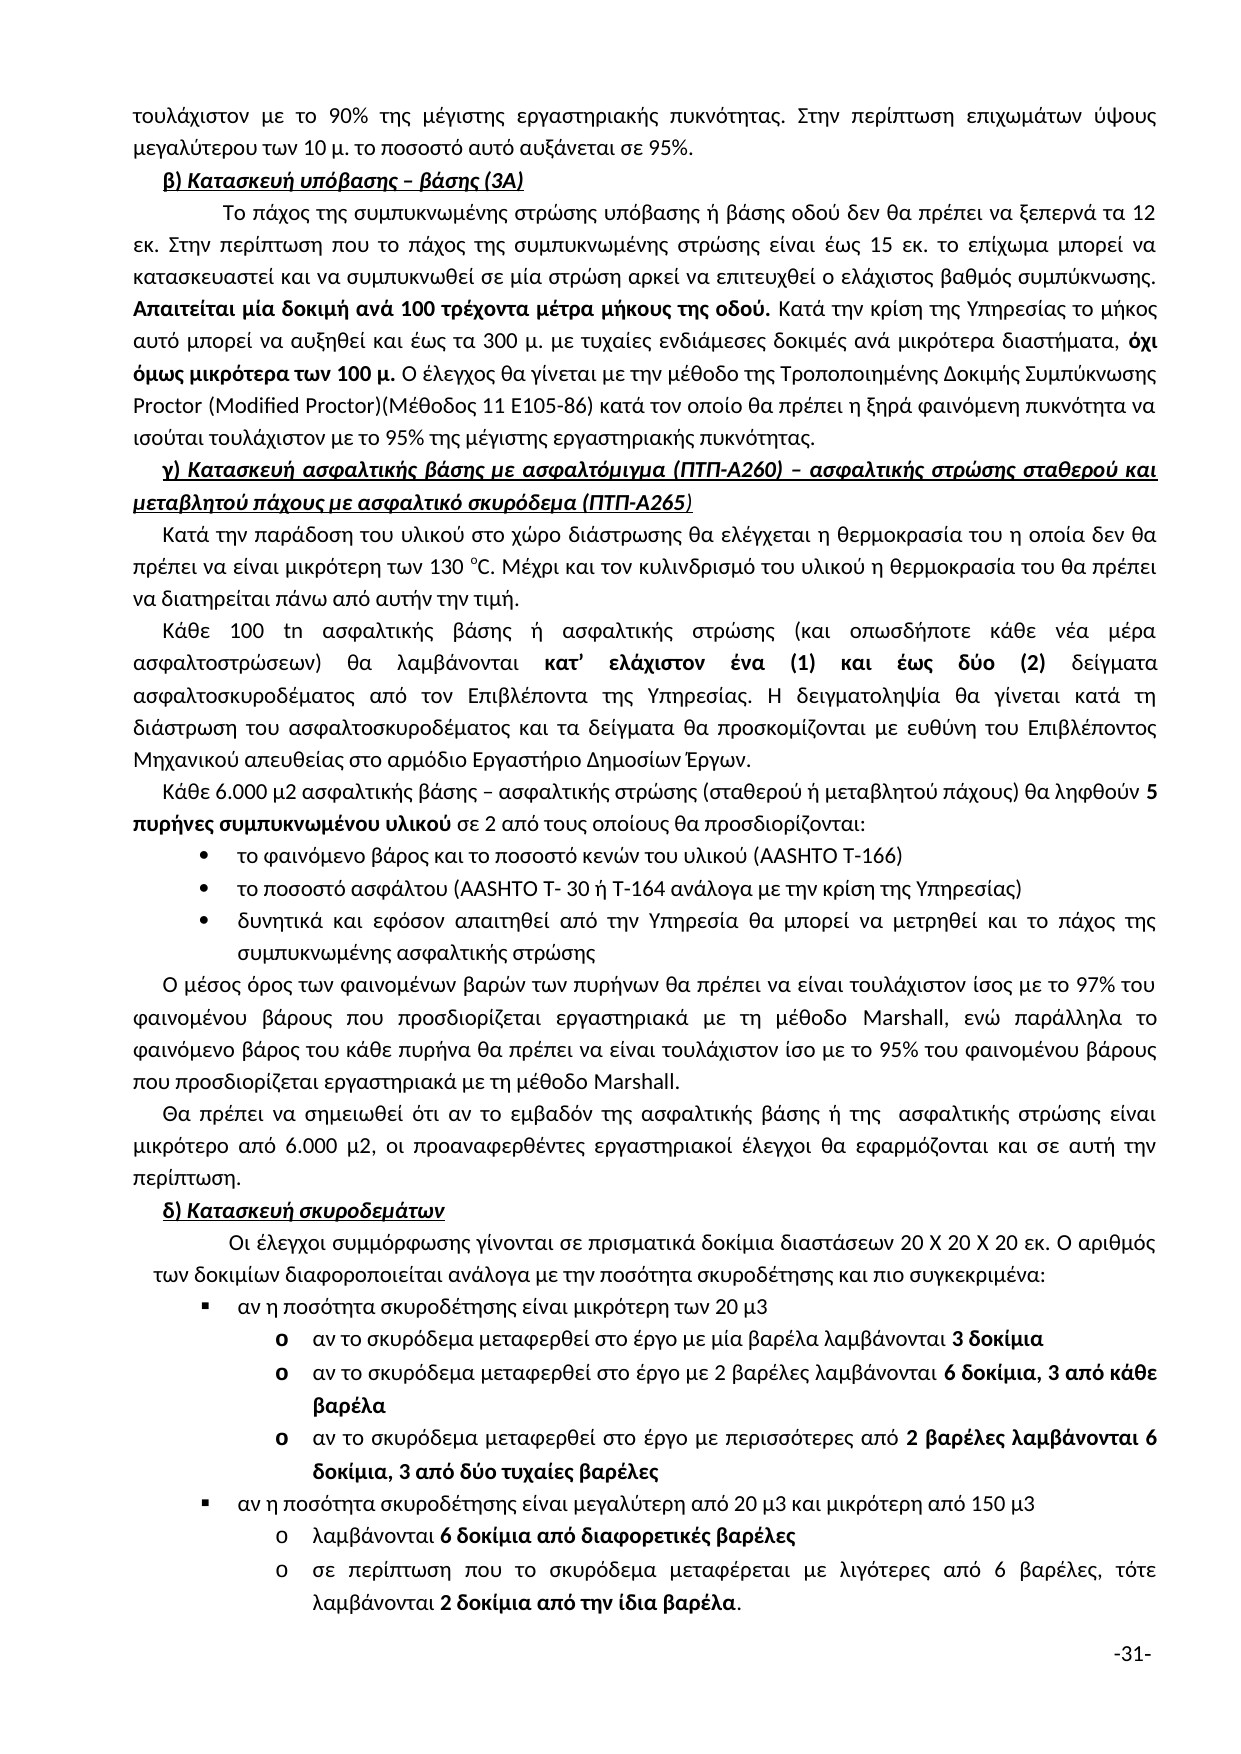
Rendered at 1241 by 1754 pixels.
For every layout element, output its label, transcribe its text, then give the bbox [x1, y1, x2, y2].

text δ) Κατασκευή σκυροδεμάτων [133, 1196, 1158, 1224]
list αν η ποσότητα σκυροδέτησης είναι μικρότερη των 20 μ3 [200, 1292, 1158, 1320]
list το ποσοστό ασφάλτου (AASHTO T- 30 ή T-164 ανάλογα με την κρίση της Υπηρεσίας) [200, 874, 1158, 902]
text Το πάχος της συμπυκνωμένης στρώσης υπόβασης ή βάσης οδού δεν θα πρέπει να ξεπερνά τα 12 εκ. Στην περίπτωση που το πάχος της συμπυκνωμένης στρώσης είναι έως 15 εκ. το επίχωμα μπορεί να κατασκευαστεί και να συμπυκνωθεί σε μία στρώση αρκεί να επιτευχθεί ο ελάχιστος βαθμός συμπύκνωσης. Απαιτείται μία δοκιμή ανά 100 τρέχοντα μέτρα μήκους της οδού. Κατά την κρίση της Υπηρεσίας το μήκος αυτό μπορεί να αυξηθεί και έως τα 300 μ. με τυχαίες ενδιάμεσες δοκιμές ανά μικρότερα διαστήματα, όχι όμως μικρότερα των 100 μ. Ο έλεγχος θα γίνεται με την μέθοδο της Τροποποιημένης Δοκιμής Συμπύκνωσης Proctor (Modified Proctor)(Μέθοδος 11 Ε105-86) κατά τον οποίο θα πρέπει η ξηρά φαινόμενη πυκνότητα να ισούται τουλάχιστον με το 95% της μέγιστης εργαστηριακής πυκνότητας. [133, 198, 1158, 451]
list λαμβάνονται 6 δοκίμια από διαφορετικές βαρέλες [275, 1521, 1158, 1550]
list αν το σκυρόδεμα μεταφερθεί στο έργο με μία βαρέλα λαμβάνονται 3 δοκίμια [275, 1324, 1158, 1354]
text Θα πρέπει να σημειωθεί ότι αν το εμβαδόν της ασφαλτικής βάσης ή της ασφαλτικής στρώσης είναι μικρότερο από 6.000 μ2, οι προαναφερθέντες εργαστηριακοί έλεγχοι θα εφαρμόζονται και σε αυτή την περίπτωση. [133, 1099, 1158, 1192]
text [133, 101, 1158, 162]
list σε περίπτωση που το σκυρόδεμα μεταφέρεται με λιγότερες από 6 βαρέλες, τότε λαμβάνονται 2 δοκίμια από την ίδια βαρέλα. [275, 1555, 1158, 1616]
list αν το σκυρόδεμα μεταφερθεί στο έργο με 2 βαρέλες λαμβάνονται 6 δοκίμια, 3 από κάθε βαρέλα [275, 1358, 1158, 1419]
text Ο μέσος όρος των φαινομένων βαρών των πυρήνων θα πρέπει να είναι τουλάχιστον ίσος με το 97% του φαινομένου βάρους που προσδιορίζεται εργαστηριακά με τη μέθοδο Marshall, ενώ παράλληλα το φαινόμενο βάρος του κάθε πυρήνα θα πρέπει να είναι τουλάχιστον ίσο με το 95% του φαινομένου βάρους που προσδιορίζεται εργαστηριακά με τη μέθοδο Marshall. [133, 970, 1158, 1095]
text Κάθε 100 tn ασφαλτικής βάσης ή ασφαλτικής στρώσης (και οπωσδήποτε κάθε νέα μέρα ασφαλτοστρώσεων) θα λαμβάνονται κατ’ ελάχιστον ένα (1) και έως δύο (2) δείγματα ασφαλτοσκυροδέματος από τον Επιβλέποντα της Υπηρεσίας. Η δειγματοληψία θα γίνεται κατά τη διάστρωση του ασφαλτοσκυροδέματος και τα δείγματα θα προσκομίζονται με ευθύνη του Επιβλέποντος Μηχανικού απευθείας στο αρμόδιο Εργαστήριο Δημοσίων Έργων. [133, 616, 1158, 773]
text γ) Κατασκευή ασφαλτικής βάσης με ασφαλτόμιγμα (ΠΤΠ-Α260) – ασφαλτικής στρώσης σταθερού και μεταβλητού πάχους με ασφαλτικό σκυρόδεμα (ΠΤΠ-Α265) [133, 455, 1158, 516]
text Κατά την παράδοση του υλικού στο χώρο διάστρωσης θα ελέγχεται η θερμοκρασία του η οποία δεν θα πρέπει να είναι μικρότερη των 130 οC. Μέχρι και τον κυλινδρισμό του υλικού η θερμοκρασία του θα πρέπει να διατηρείται πάνω από αυτήν την τιμή. [133, 520, 1158, 612]
list αν η ποσότητα σκυροδέτησης είναι μεγαλύτερη από 20 μ3 και μικρότερη από 150 μ3 [200, 1489, 1158, 1517]
list αν το σκυρόδεμα μεταφερθεί στο έργο με περισσότερες από 2 βαρέλες λαμβάνονται 6 δοκίμια, 3 από δύο τυχαίες βαρέλες [275, 1423, 1158, 1485]
text β) Κατασκευή υπόβασης – βάσης (3Α) [133, 166, 1158, 194]
text Κάθε 6.000 μ2 ασφαλτικής βάσης – ασφαλτικής στρώσης (σταθερού ή μεταβλητού πάχους) θα ληφθούν 5 πυρήνες συμπυκνωμένου υλικού σε 2 από τους οποίους θα προσδιορίζονται: [133, 777, 1158, 837]
text Οι έλεγχοι συμμόρφωσης γίνονται σε πρισματικά δοκίμια διαστάσεων 20 Χ 20 Χ 20 εκ. Ο αριθμός των δοκιμίων διαφοροποιείται ανάλογα με την ποσότητα σκυροδέτησης και πιο συγκεκριμένα: [154, 1228, 1158, 1288]
list το φαινόμενο βάρος και το ποσοστό κενών του υλικού (AASHTO T-166) [200, 842, 1158, 870]
list δυνητικά και εφόσον απαιτηθεί από την Υπηρεσία θα μπορεί να μετρηθεί και το πάχος της συμπυκνωμένης ασφαλτικής στρώσης [200, 906, 1158, 966]
